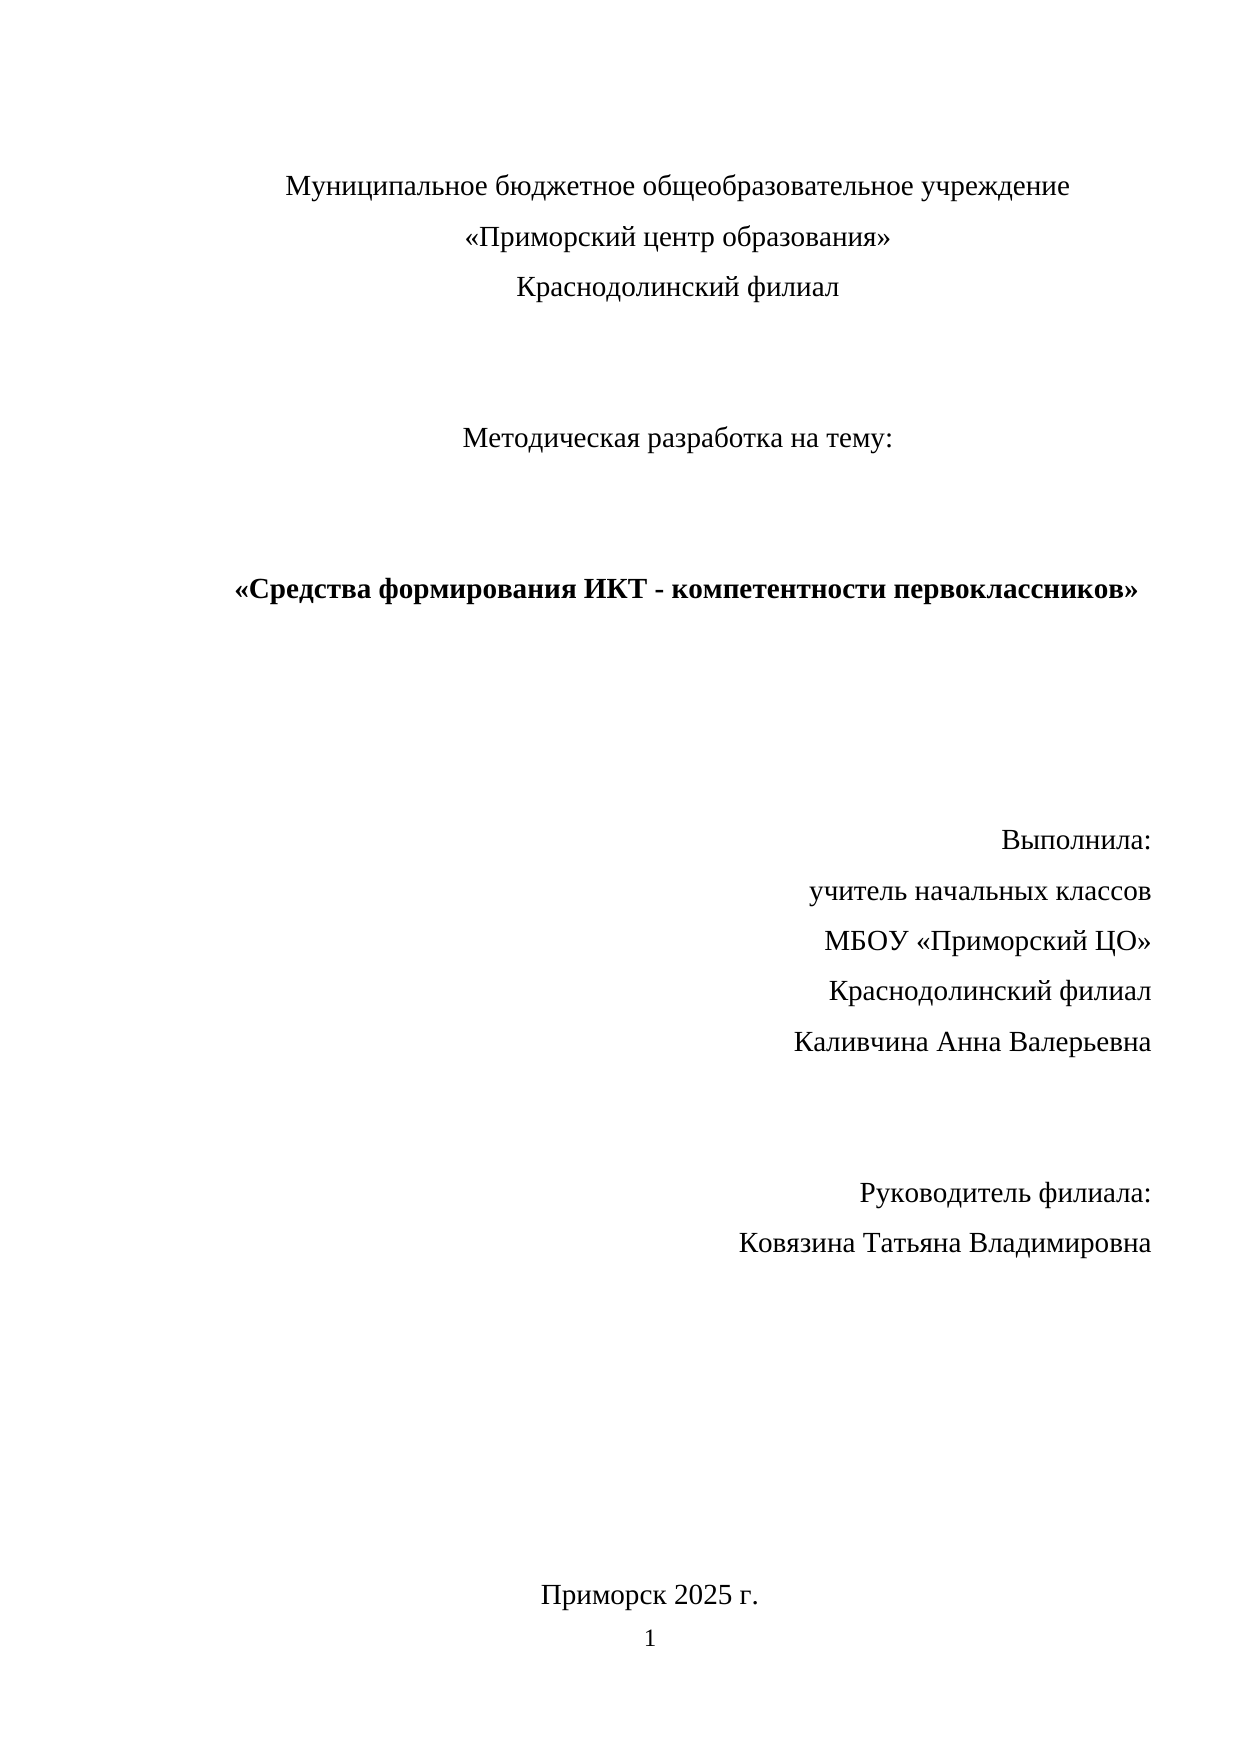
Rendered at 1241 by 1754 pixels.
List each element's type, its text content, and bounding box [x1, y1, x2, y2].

text Выполнила: [148, 822, 1152, 856]
text Ковязина Татьяна Владимировна [148, 1225, 1152, 1258]
text МБОУ «Приморский ЦО» [148, 923, 1152, 957]
text Каливчина Анна Валерьевна [148, 1024, 1152, 1057]
text Муниципальное бюджетное общеобразовательное учреждение [148, 168, 1152, 202]
text Приморск 2025 г. [148, 1577, 1152, 1611]
text Методическая разработка на тему: [148, 420, 1152, 453]
text Краснодолинский филиал [148, 269, 1152, 303]
text «Средства формирования ИКТ - компетентности первоклассников» [148, 571, 1152, 604]
text учитель начальных классов [148, 873, 1152, 906]
text Руководитель филиала: [148, 1175, 1152, 1208]
text Краснодолинский филиал [148, 973, 1152, 1007]
text «Приморский центр образования» [148, 219, 1152, 252]
